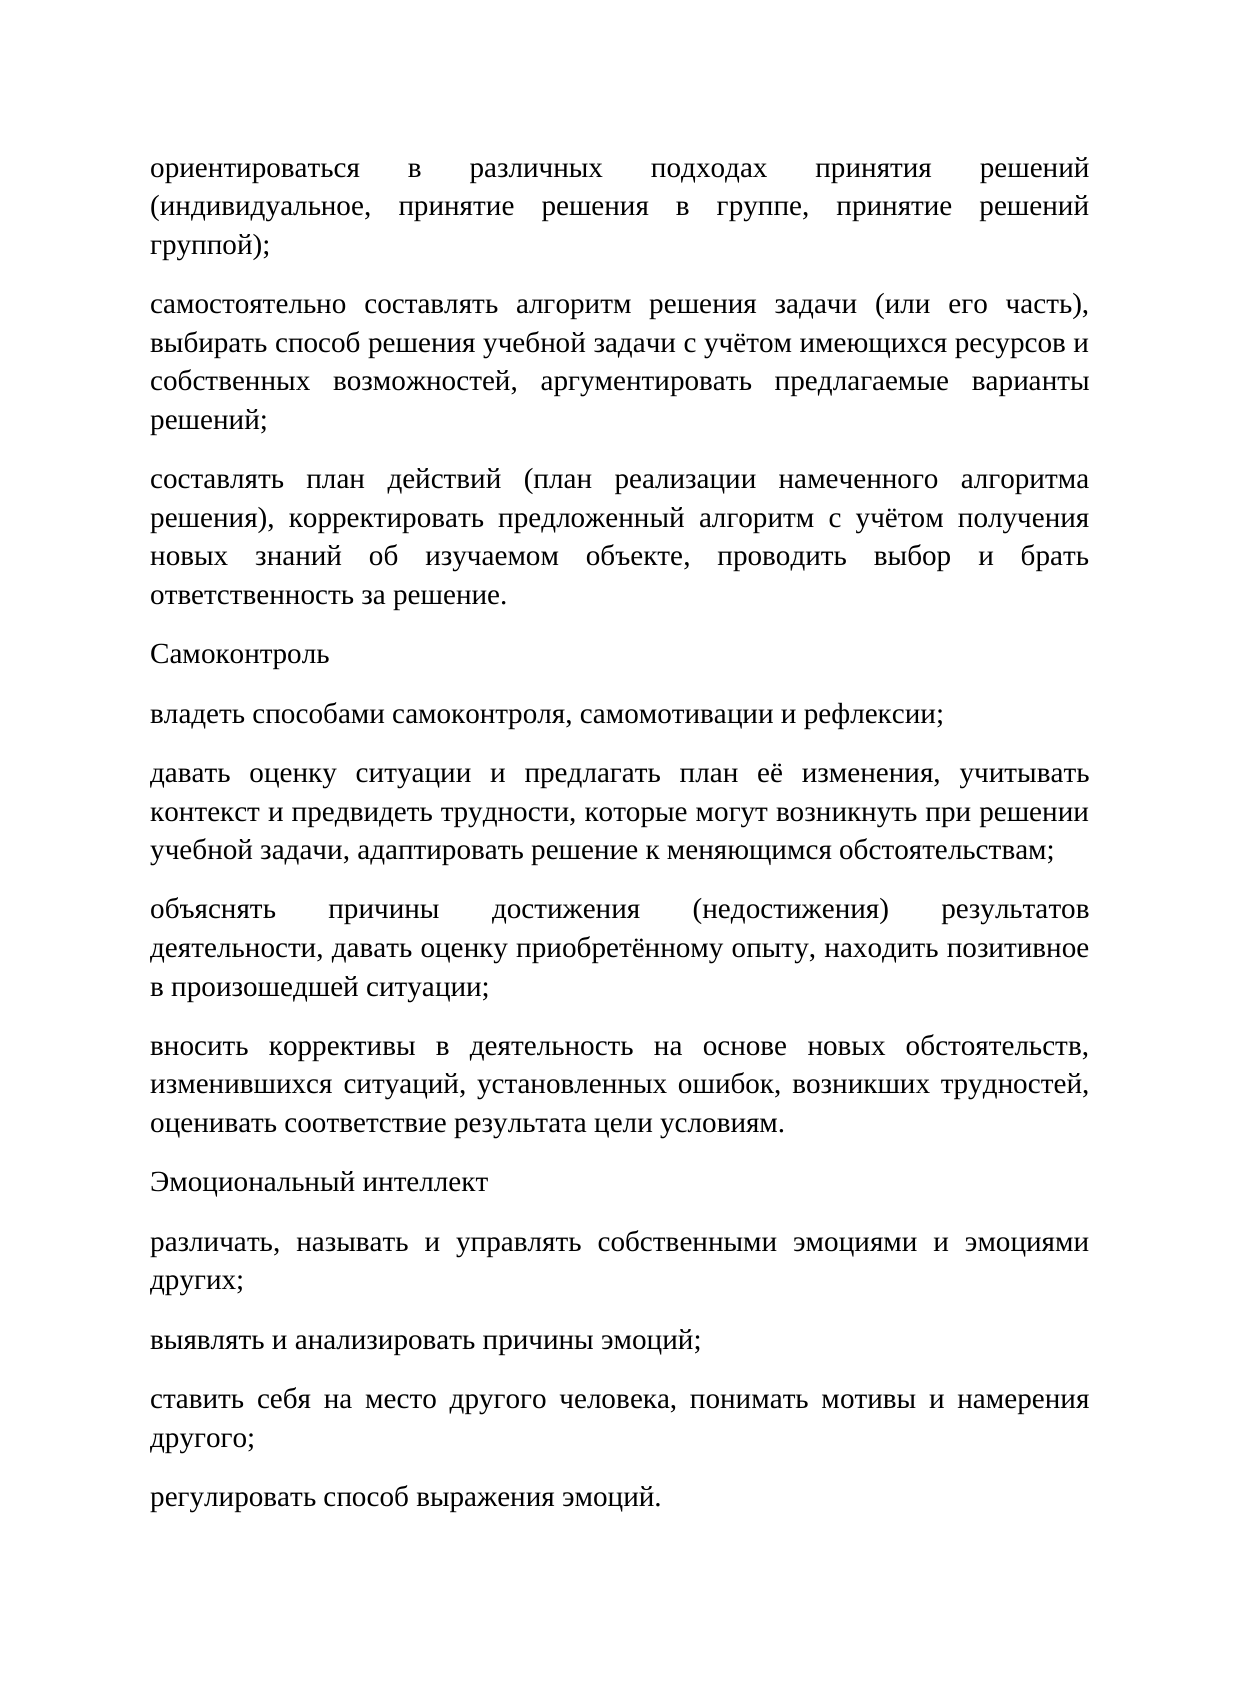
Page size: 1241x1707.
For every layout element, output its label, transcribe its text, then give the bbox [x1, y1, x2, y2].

text ориентироваться в различных подходах принятия решений (индивидуальное, принятие решения в группе, принятие решений группой); [150, 150, 1090, 261]
text Самоконтроль [150, 636, 1090, 670]
text вносить коррективы в деятельность на основе новых обстоятельств, изменившихся ситуаций, установленных ошибок, возникших трудностей, оценивать соответствие результата цели условиям. [150, 1028, 1090, 1139]
text регулировать способ выражения эмоций. [150, 1479, 1090, 1513]
text владеть способами самоконтроля, самомотивации и рефлексии; [150, 696, 1090, 729]
text давать оценку ситуации и предлагать план её изменения, учитывать контекст и предвидеть трудности, которые могут возникнуть при решении учебной задачи, адаптировать решение к меняющимся обстоятельствам; [150, 755, 1090, 866]
text составлять план действий (план реализации намеченного алгоритма решения), корректировать предложенный алгоритм с учётом получения новых знаний об изучаемом объекте, проводить выбор и брать ответственность за решение. [150, 461, 1090, 611]
text Эмоциональный интеллект [150, 1164, 1090, 1198]
text ставить себя на место другого человека, понимать мотивы и намерения другого; [150, 1381, 1090, 1453]
text объяснять причины достижения (недостижения) результатов деятельности, давать оценку приобретённому опыту, находить позитивное в произошедшей ситуации; [150, 892, 1090, 1002]
text различать, называть и управлять собственными эмоциями и эмоциями других; [150, 1224, 1090, 1296]
text самостоятельно составлять алгоритм решения задачи (или его часть), выбирать способ решения учебной задачи с учётом имеющихся ресурсов и собственных возможностей, аргументировать предлагаемые варианты решений; [150, 286, 1090, 436]
text выявлять и анализировать причины эмоций; [150, 1322, 1090, 1355]
